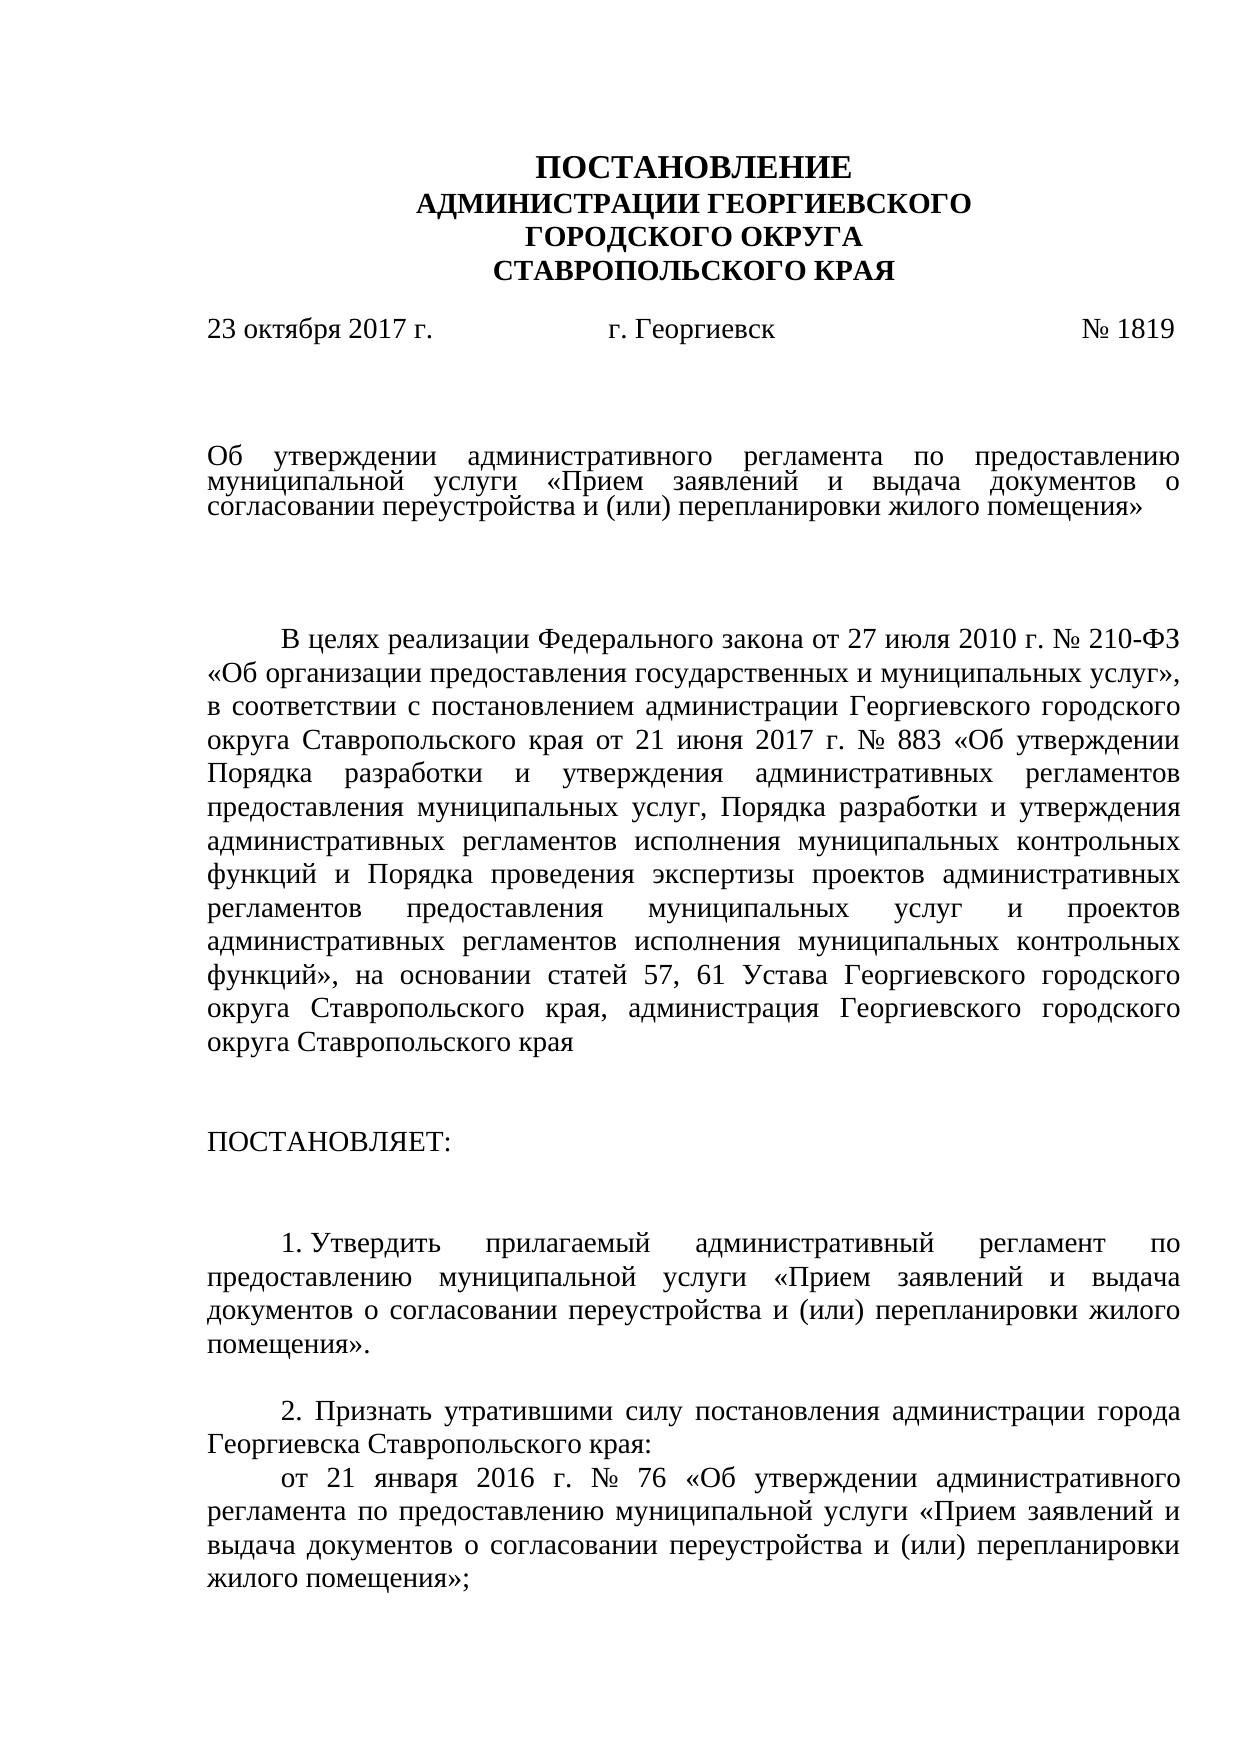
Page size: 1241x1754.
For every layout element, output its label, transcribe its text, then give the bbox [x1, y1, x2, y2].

text АДМИНИСТРАЦИИ ГЕОРГИЕВСКОГО [207, 186, 1181, 219]
text СТАВРОПОЛЬСКОГО КРАЯ [207, 253, 1181, 287]
text 2. Признать утратившими силу постановления администрации города Георгиевска Ставропольского края: [207, 1393, 1181, 1460]
text от 21 января 2016 г. № 76 «Об утверждении административного регламента по предоставлению муниципальной услуги «Прием заявлений и выдача документов о согласовании переустройства и (или) перепланировки жилого помещения»; [207, 1460, 1181, 1594]
text 23 октября 2017 г. г. Георгиевск № 1819 [207, 312, 1181, 345]
text ПОСТАНОВЛЕНИЕ [207, 148, 1181, 186]
text В целях реализации Федерального закона от 27 июля 2010 г. № 210-ФЗ «Об организации предоставления государственных и муниципальных услуг», в соответствии с постановлением администрации Георгиевского городского округа Ставропольского края от 21 июня 2017 г. № 883 «Об утверждении Порядка разработки и утверждения административных регламентов предоставления муниципальных услуг, Порядка разработки и утверждения административных регламентов исполнения муниципальных контрольных функций и Порядка проведения экспертизы проектов административных регламентов предоставления муниципальных услуг и проектов административных регламентов исполнения муниципальных контрольных функций», на основании статей 57, 61 Устава Георгиевского городского округа Ставропольского края, администрация Георгиевского городского округа Ставропольского края [207, 621, 1181, 1057]
text Об утверждении административного регламента по предоставлению муниципальной услуги «Прием заявлений и выдача документов о согласовании переустройства и (или) перепланировки жилого помещения» [207, 446, 1181, 521]
text ГОРОДСКОГО ОКРУГА [207, 219, 1181, 253]
text 1. Утвердить прилагаемый административный регламент по предоставлению муниципальной услуги «Прием заявлений и выдача документов о согласовании переустройства и (или) перепланировки жилого помещения». [207, 1225, 1181, 1359]
text ПОСТАНОВЛЯЕТ: [207, 1124, 1181, 1158]
